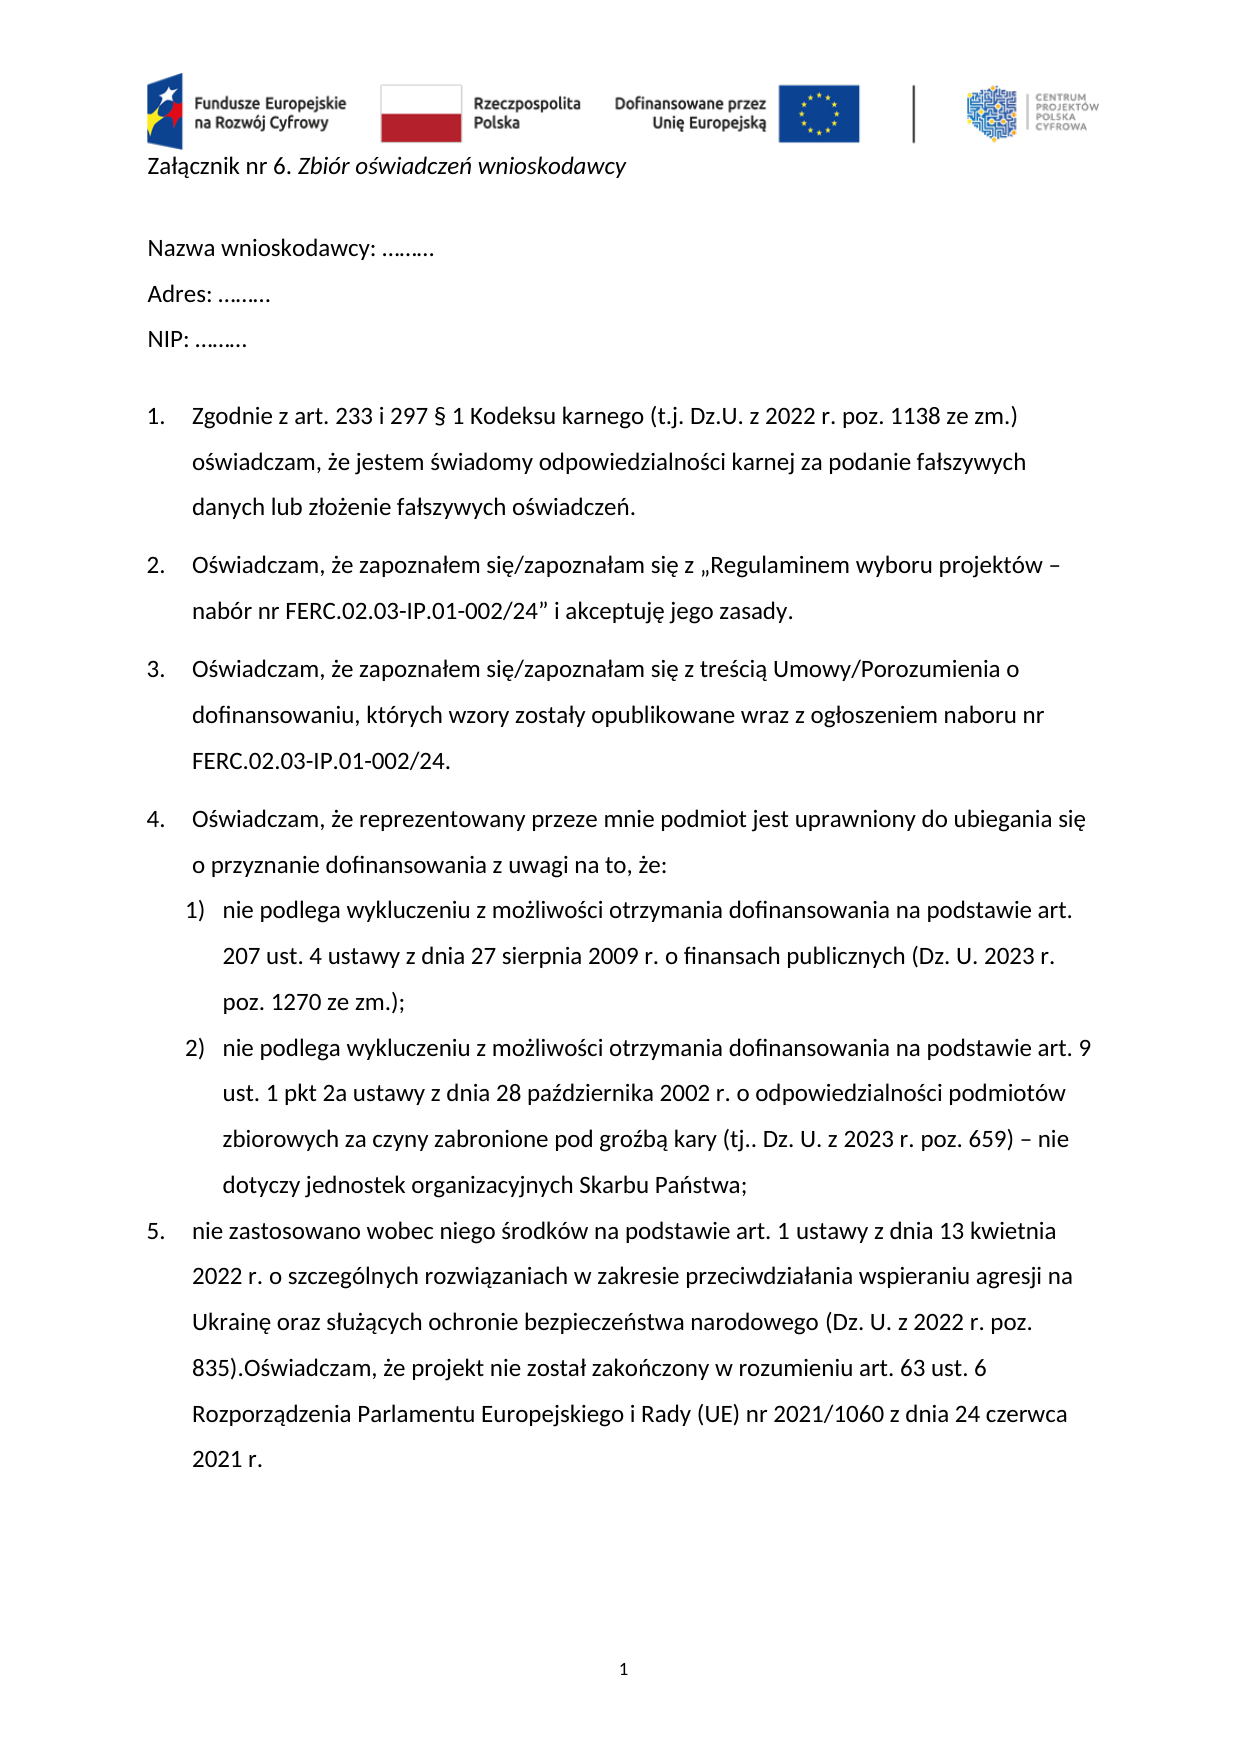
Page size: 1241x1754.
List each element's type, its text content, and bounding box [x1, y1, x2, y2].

list nie podlega wykluczeniu z możliwości otrzymania dofinansowania na podstawie art. 9 ust. 1 pkt 2a ustawy z dnia 28 października 2002 r. o odpowiedzialności podmiotów zbiorowych za czyny zabronione pod groźbą kary (tj.. Dz. U. z 2023 r. poz. 659) – nie dotyczy jednostek organizacyjnych Skarbu Państwa; [185, 1032, 1099, 1199]
picture [147, 73, 1099, 150]
list Oświadczam, że zapoznałem się/zapoznałam się z treścią Umowy/Porozumienia o dofinansowaniu, których wzory zostały opublikowane wraz z ogłoszeniem naboru nr FERC.02.03-IP.01-002/24. [146, 653, 1099, 776]
text Załącznik nr 6. Zbiór oświadczeń wnioskodawcy [147, 150, 1099, 180]
list Oświadczam, że reprezentowany przeze mnie podmiot jest uprawniony do ubiegania się o przyznanie dofinansowania z uwagi na to, że: [146, 803, 1099, 879]
list Zgodnie z art. 233 i 297 § 1 Kodeksu karnego (t.j. Dz.U. z 2022 r. poz. 1138 ze zm.) oświadczam, że jestem świadomy odpowiedzialności karnej za podanie fałszywych danych lub złożenie fałszywych oświadczeń. [146, 400, 1099, 522]
text Adres: ……… [147, 278, 1099, 308]
list nie podlega wykluczeniu z możliwości otrzymania dofinansowania na podstawie art. 207 ust. 4 ustawy z dnia 27 sierpnia 2009 r. o finansach publicznych (Dz. U. 2023 r. poz. 1270 ze zm.); [185, 895, 1099, 1017]
text NIP: ……… [147, 324, 1099, 354]
list nie zastosowano wobec niego środków na podstawie art. 1 ustawy z dnia 13 kwietnia 2022 r. o szczególnych rozwiązaniach w zakresie przeciwdziałania wspieraniu agresji na Ukrainę oraz służących ochronie bezpieczeństwa narodowego (Dz. U. z 2022 r. poz. 835).Oświadczam, że projekt nie został zakończony w rozumieniu art. 63 ust. 6 Rozporządzenia Parlamentu Europejskiego i Rady (UE) nr 2021/1060 z dnia 24 czerwca 2021 r. [146, 1215, 1099, 1474]
text Nazwa wnioskodawcy: ……… [147, 232, 1099, 263]
list Oświadczam, że zapoznałem się/zapoznałam się z „Regulaminem wyboru projektów – nabór nr FERC.02.03-IP.01-002/24” i akceptuję jego zasady. [146, 549, 1099, 626]
